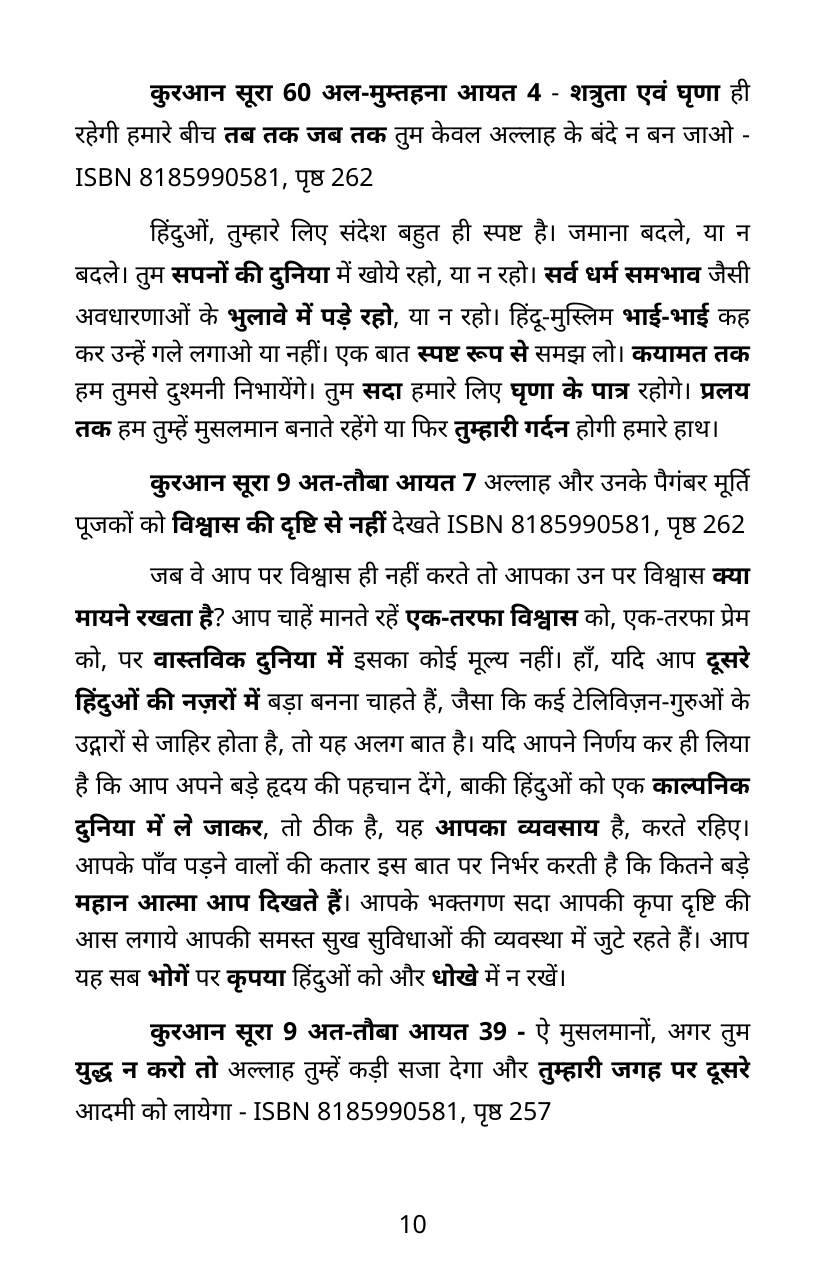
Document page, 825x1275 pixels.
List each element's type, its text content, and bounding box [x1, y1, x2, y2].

text हिंदुओं, तुम्हारे लिए संदेश बहुत ही स्पष्ट है। जमाना बदले, या न बदले। तुम सपनों की दुनिया में खोये रहो, या न रहो। सर्व धर्म समभाव जैसी अवधारणाओं के भुलावे में पड़े रहो, या न रहो। हिंदू-मुस्लिम भाई-भाई कह कर उन्हें गले लगाओ या नहीं। एक बात स्पष्ट रूप से समझ लो। कयामत तक हम तुमसे दुश्मनी निभायेंगे। तुम सदा हमारे लिए घृणा के पात्र रहोगे। प्रलय तक हम तुम्हें मुसलमान बनाते रहेंगे या फिर तुम्हारी गर्दन होगी हमारे हाथ। [75, 214, 750, 447]
text जब वे आप पर विश्वास ही नहीं करते तो आपका उन पर विश्वास क्या मायने रखता है? आप चाहें मानते रहें एक-तरफा विश्वास को, एक-तरफा प्रेम को, पर वास्तविक दुनिया में इसका कोई मूल्य नहीं। हाँ, यदि आप दूसरे हिंदुओं की नज़रों में बड़ा बनना चाहते हैं, जैसा कि कई टेलिविज़न-गुरुओं के उद्गारों से जाहिर होता है, तो यह अलग बात है। यदि आपने निर्णय कर ही लिया है कि आप अपने बड़े हृदय की पहचान देंगे, बाकी हिंदुओं को एक काल्पनिक दुनिया में ले जाकर, तो ठीक है, यह आपका व्यवसाय है, करते रहिए। आपके पाँव पड़ने वालों की कतार इस बात पर निर्भर करती है कि कितने बड़े महान आत्मा आप दिखते हैं। आपके भक्तगण सदा आपकी कृपा दृष्टि की आस लगाये आपकी समस्त सुख सुविधाओं की व्यवस्था में जुटे रहते हैं। आप यह सब भोगें पर कृपया हिंदुओं को और धोखे में न रखें। [75, 562, 750, 997]
text कुरआन सूरा 9 अत-तौबा आयत 39 - ऐ मुसलमानों, अगर तुम युद्ध न करो तो अल्लाह तुम्हें कड़ी सजा देगा और तुम्हारी जगह पर दूसरे आदमी को लायेगा - ISBN 8185990581, पृष्ठ 257 [75, 1014, 750, 1130]
text कुरआन सूरा 60 अल-मुम्तहना आयत 4 - शत्रुता एवं घृणा ही रहेगी हमारे बीच तब तक जब तक तुम केवल अल्लाह के बंदे न बन जाओ - ISBN 8185990581, पृष्ठ 262 [75, 75, 750, 196]
text कुरआन सूरा 9 अत-तौबा आयत 7 अल्लाह और उनके पैगंबर मूर्ति पूजकों को विश्वास की दृष्टि से नहीं देखते ISBN 8185990581, पृष्ठ 262 [75, 465, 750, 544]
